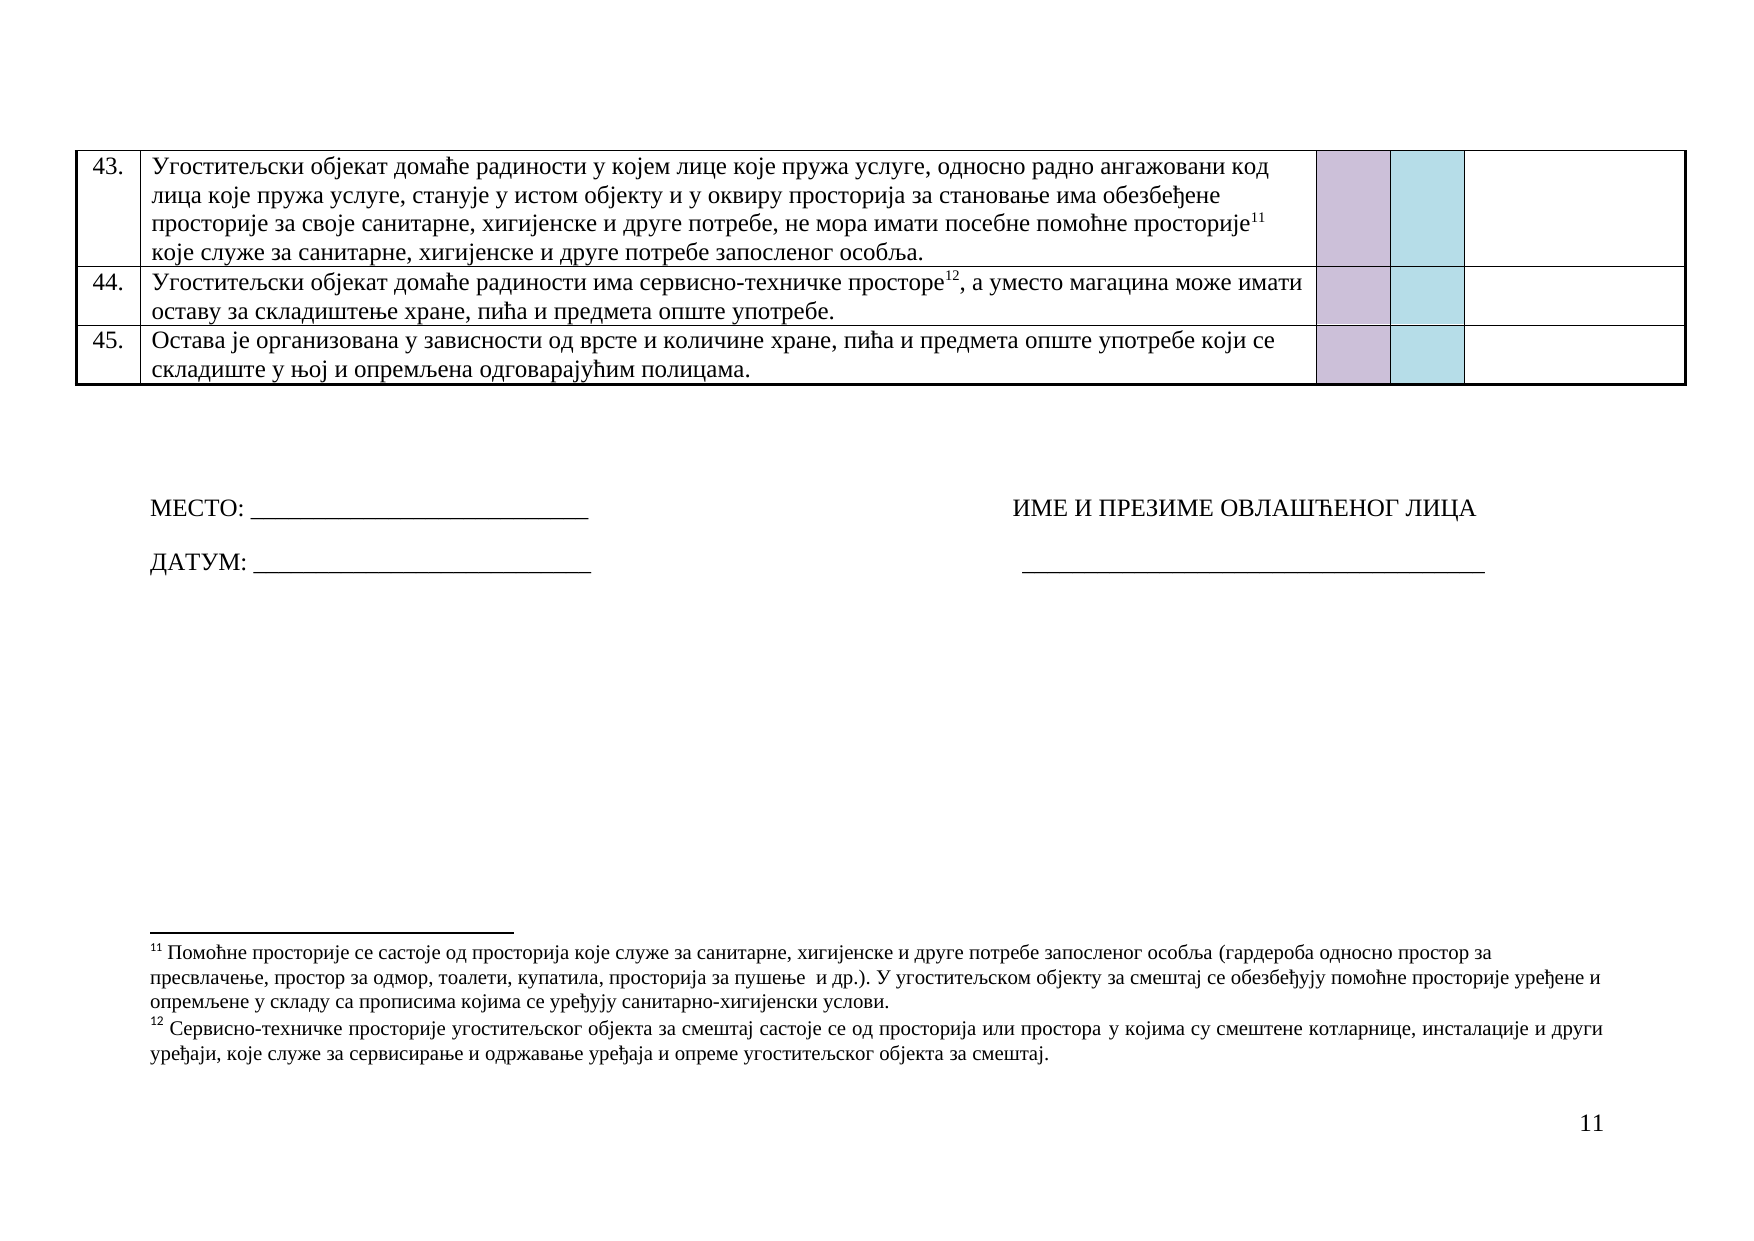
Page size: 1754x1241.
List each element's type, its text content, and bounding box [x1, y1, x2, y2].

table_header 43. [78, 151, 140, 266]
table_cell [1317, 267, 1390, 324]
table_header Угоститељски објекат домаће радиности у којем лице које пружа услуге, односно радно ангажовани код лица које пружа услуге, станује у истом објекту и у оквиру просторија за становање има обезбеђене просторије за своје санитарне, хигијенске и друге потребе, не мора имати посебне помоћне просторије које служе за санитарне, хигијенске и друге потребе запосленог особља. [141, 151, 1316, 266]
table_cell [1465, 267, 1684, 324]
table_cell Остава је организована у зависности од врсте и количине хране, пића и предмета опште употребе који се складиште у њој и опремљена одговарајућим полицама. [141, 326, 1316, 383]
table_cell 45. [78, 326, 140, 383]
table_cell [1317, 326, 1390, 383]
table_header [1317, 151, 1390, 266]
table_cell [1391, 326, 1464, 383]
table_header [1391, 151, 1464, 266]
table_cell Угоститељски објекат домаће радиности има сервисно-техничке просторе, а уместо магацина може имати оставу за складиштење хране, пића и предмета опште употребе. [141, 267, 1316, 324]
text МЕСТО: ___________________________ ИМЕ И ПРЕЗИМЕ ОВЛАШЋЕНОГ ЛИЦА [150, 493, 1604, 522]
table_cell [1465, 326, 1684, 383]
table_cell [1391, 267, 1464, 324]
table_header [1465, 151, 1684, 266]
text ДАТУМ: ___________________________ _____________________________________ [150, 547, 1604, 576]
table_cell 44. [78, 267, 140, 324]
